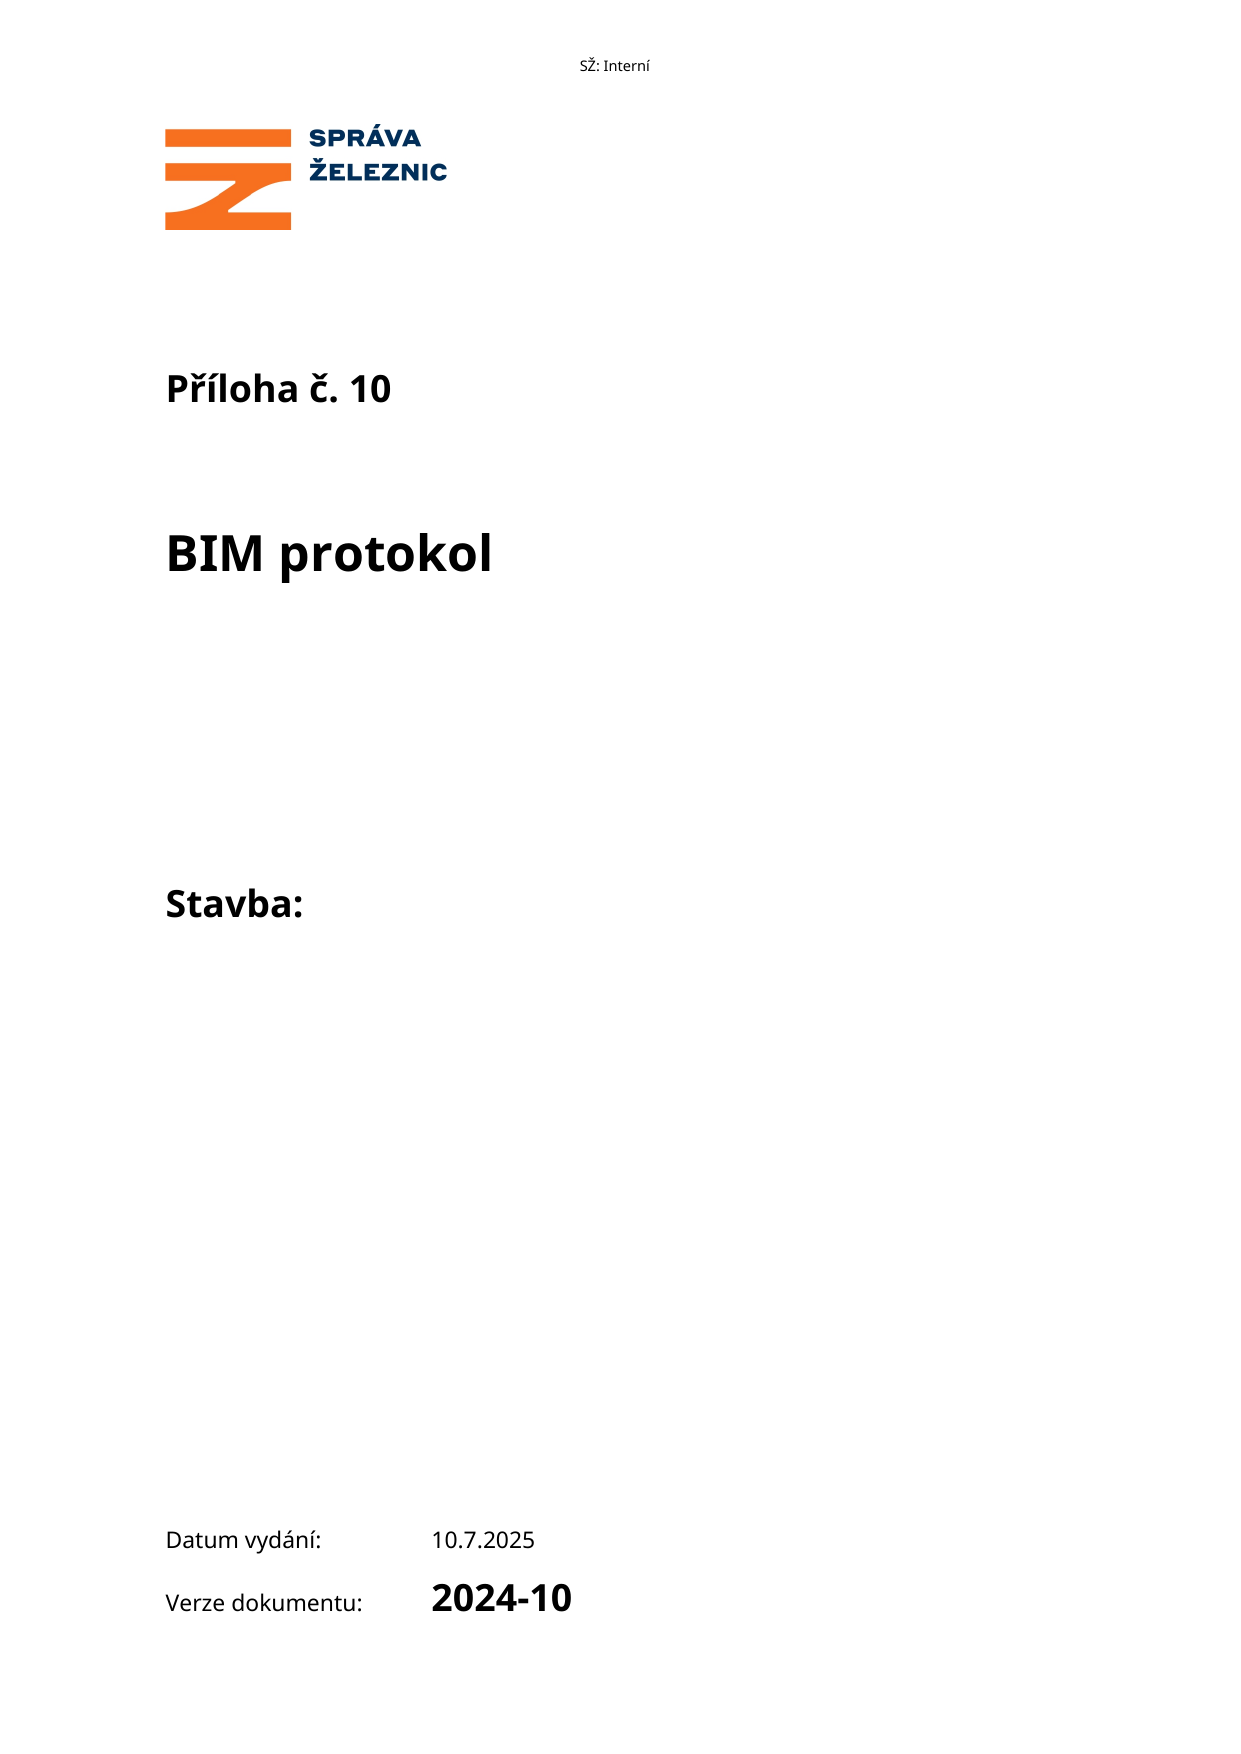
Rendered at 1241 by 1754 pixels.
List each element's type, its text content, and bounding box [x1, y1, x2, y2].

text Příloha č. 10 [165, 362, 1075, 413]
picture [165, 124, 447, 230]
text Stavba: [165, 877, 1075, 928]
